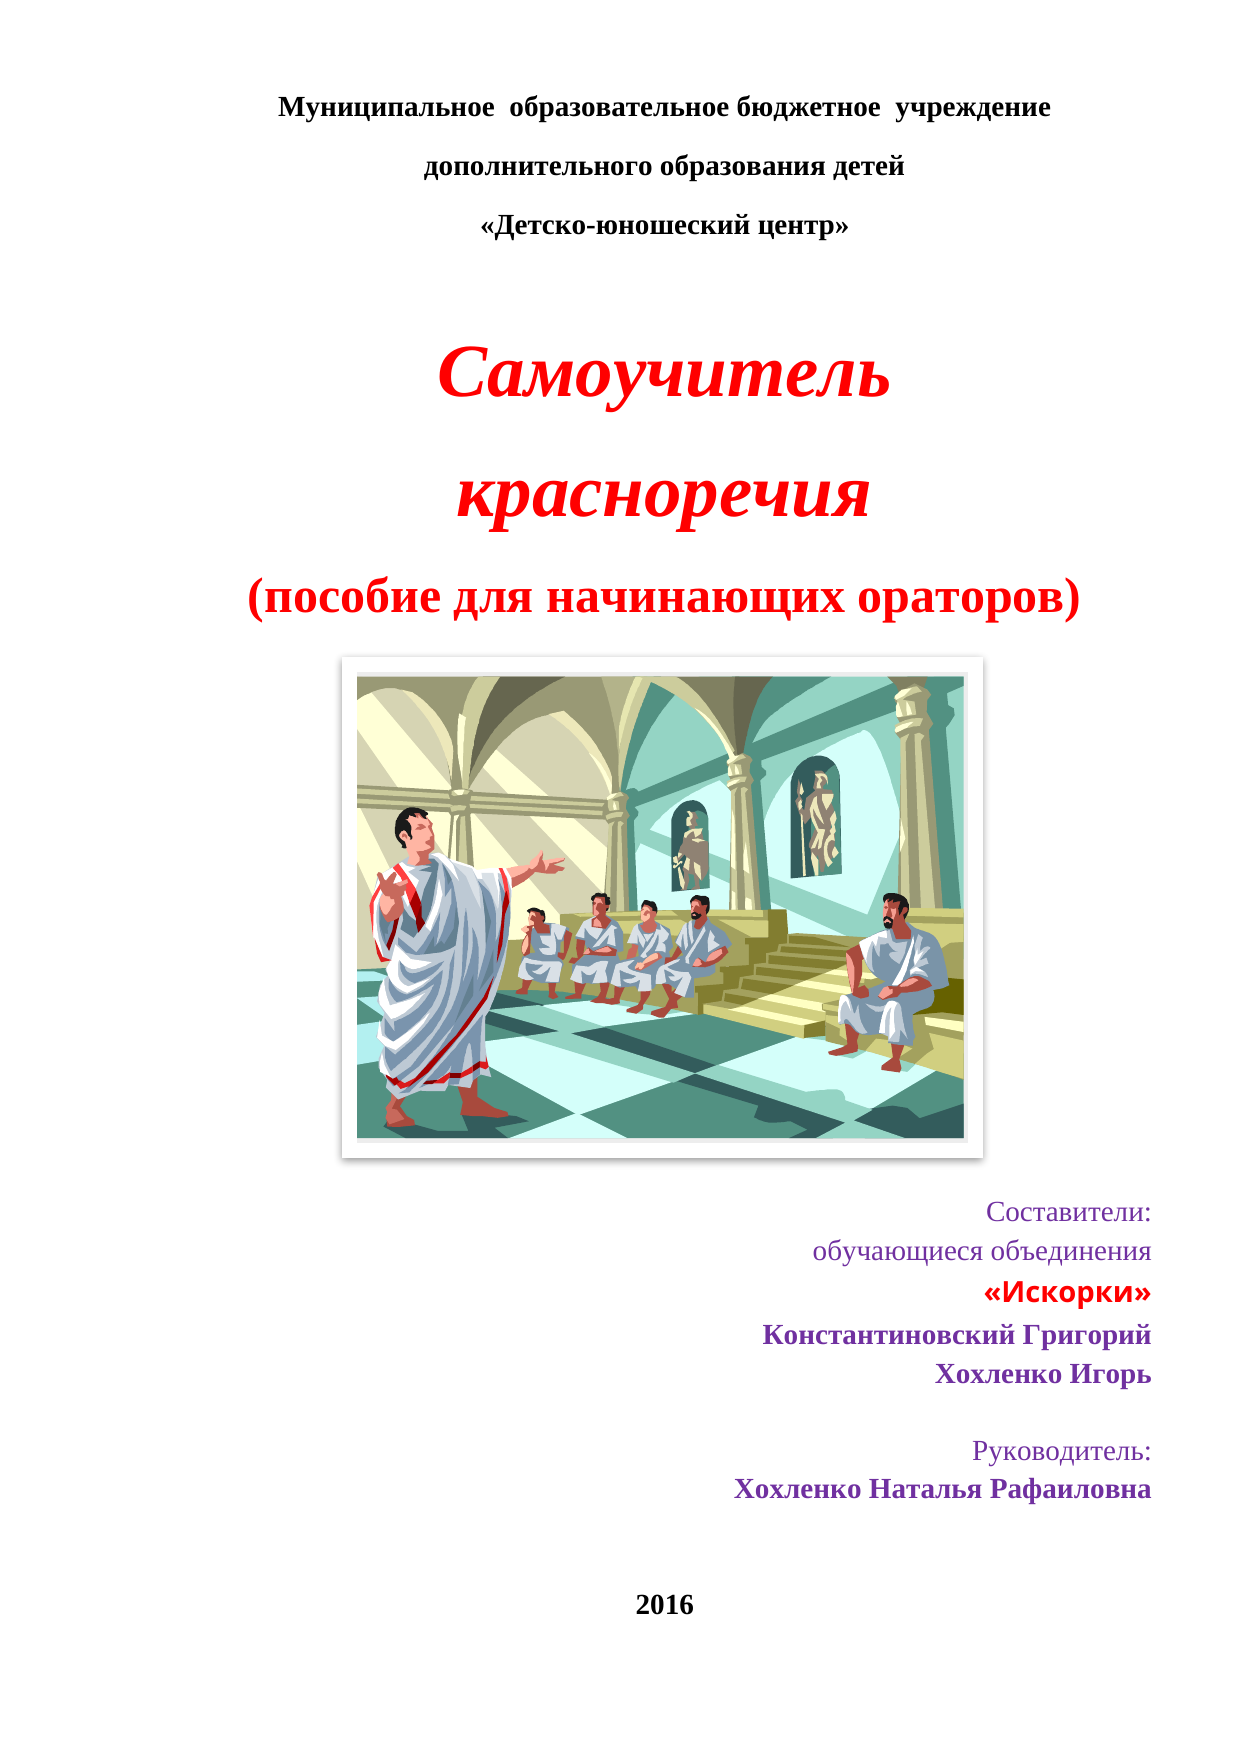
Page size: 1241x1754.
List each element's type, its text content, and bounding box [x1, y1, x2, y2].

text обучающиеся объединения [177, 1233, 1152, 1267]
text «Детско-юношеский центр» [177, 207, 1152, 241]
text Константиновский Григорий [177, 1317, 1152, 1351]
text (пособие для начинающих ораторов) [177, 566, 1152, 624]
text Руководитель: [177, 1433, 1152, 1466]
text красноречия [177, 446, 1152, 532]
text Муниципальное образовательное бюджетное учреждение [177, 89, 1152, 122]
text «Искорки» [177, 1272, 1152, 1311]
text дополнительного образования детей [177, 148, 1152, 182]
text Хохленко Наталья Рафаиловна [177, 1471, 1152, 1505]
text Хохленко Игорь [177, 1356, 1152, 1389]
text Составители: [177, 1194, 1152, 1227]
text 2016 [177, 1587, 1152, 1621]
text Самоучитель [177, 326, 1152, 412]
